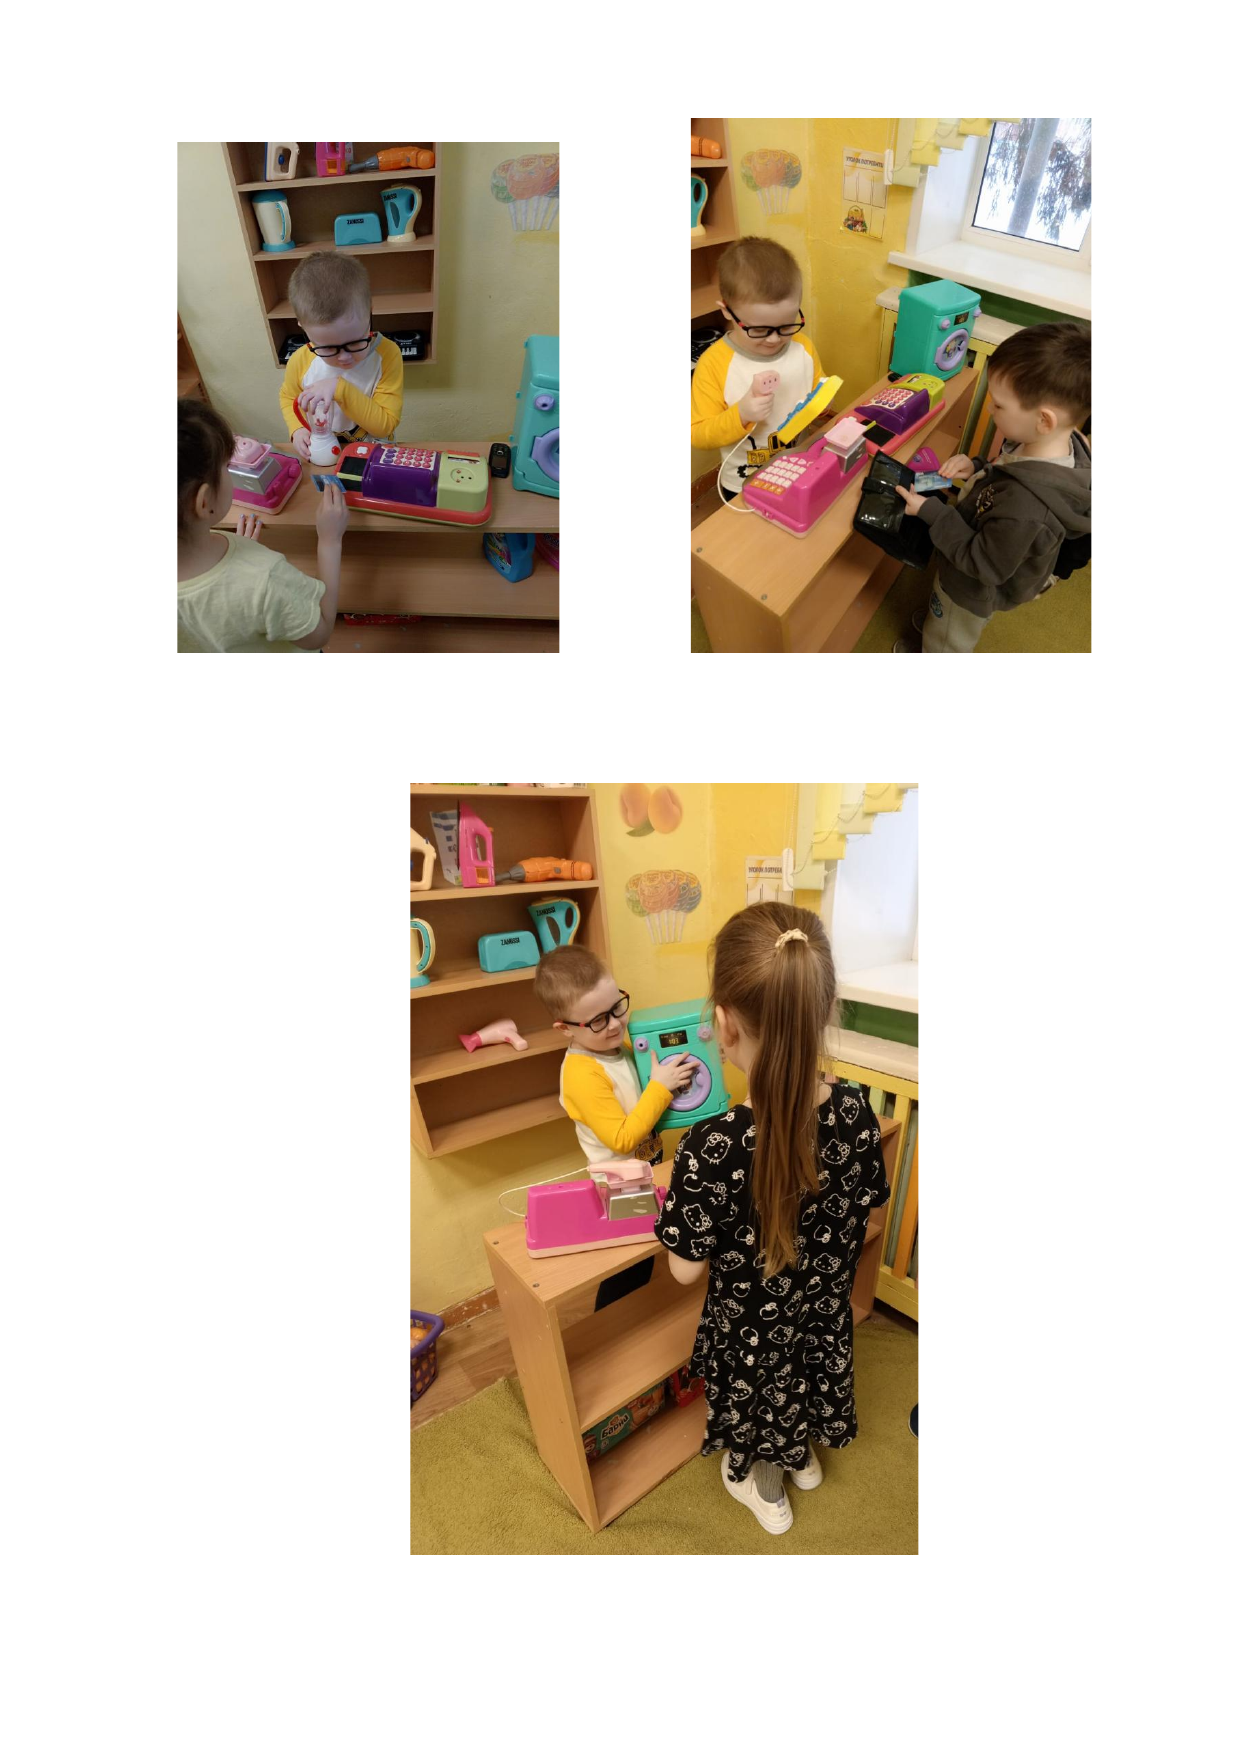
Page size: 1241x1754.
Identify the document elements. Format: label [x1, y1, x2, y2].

picture [410, 783, 919, 1555]
picture [177, 142, 560, 653]
picture [690, 118, 1092, 653]
